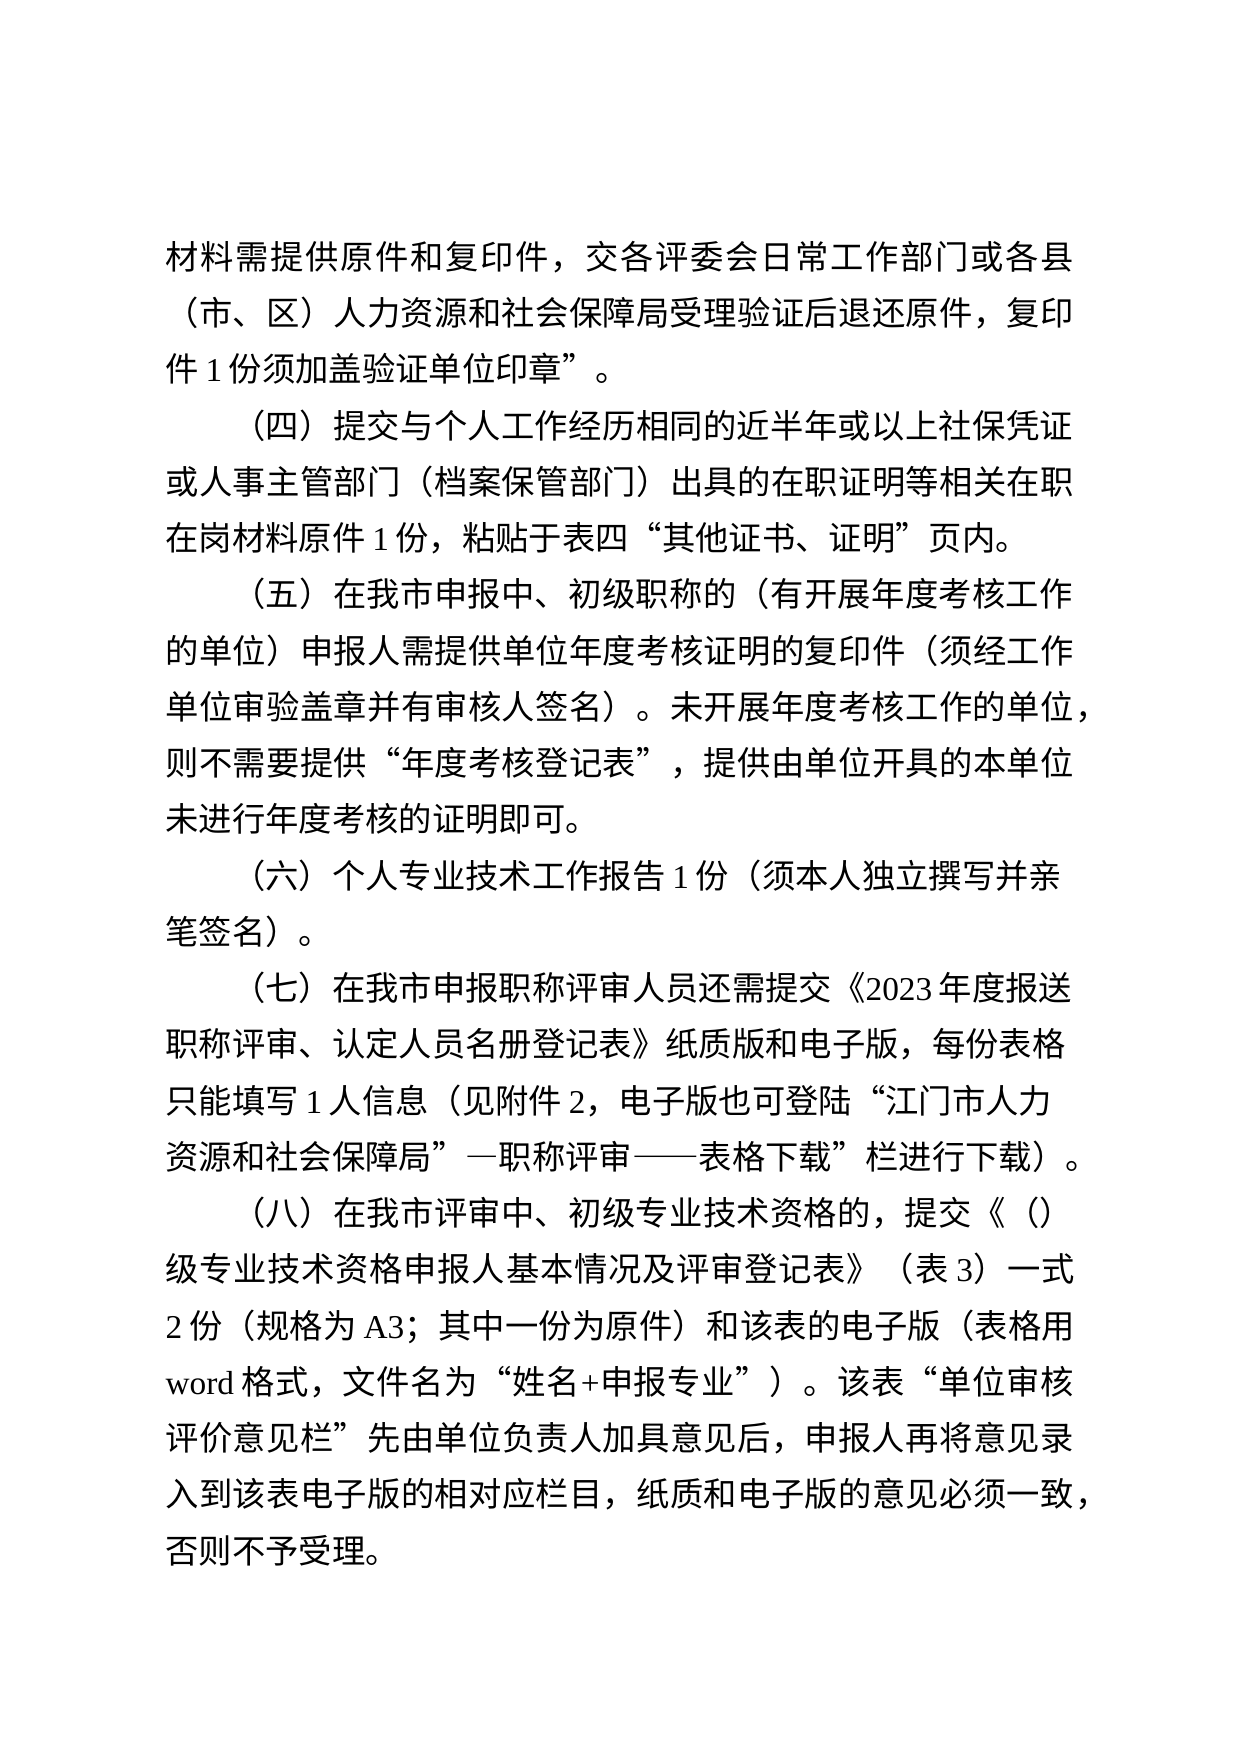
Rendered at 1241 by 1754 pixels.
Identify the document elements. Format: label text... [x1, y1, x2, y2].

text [165, 224, 1075, 393]
text （五）在我市申报中、初级职称的（有开展年度考核工作的单位）申报人需提供单位年度考核证明的复印件（须经工作单位审验盖章并有审核人签名）。未开展年度考核工作的单位，则不需要提供“年度考核登记表”，提供由单位开具的本单位未进行年度考核的证明即可。 [165, 562, 1075, 843]
text （七）在我市申报职称评审人员还需提交《2023年度报送职称评审、认定人员名册登记表》纸质版和电子版，每份表格只能填写1人信息（见附件2，电子版也可登陆“江门市人力资源和社会保障局”—职称评审——表格下载”栏进行下载）。 [165, 956, 1075, 1181]
text （八）在我市评审中、初级专业技术资格的，提交《（）级专业技术资格申报人基本情况及评审登记表》（表3）一式2份（规格为A3；其中一份为原件）和该表的电子版（表格用word格式，文件名为“姓名+申报专业”）。该表“单位审核评价意见栏”先由单位负责人加具意见后，申报人再将意见录入到该表电子版的相对应栏目，纸质和电子版的意见必须一致，否则不予受理。 [165, 1181, 1075, 1574]
text （四）提交与个人工作经历相同的近半年或以上社保凭证或人事主管部门（档案保管部门）出具的在职证明等相关在职在岗材料原件1份，粘贴于表四“其他证书、证明”页内。 [165, 393, 1075, 562]
text （六）个人专业技术工作报告1份（须本人独立撰写并亲笔签名）。 [165, 843, 1075, 956]
